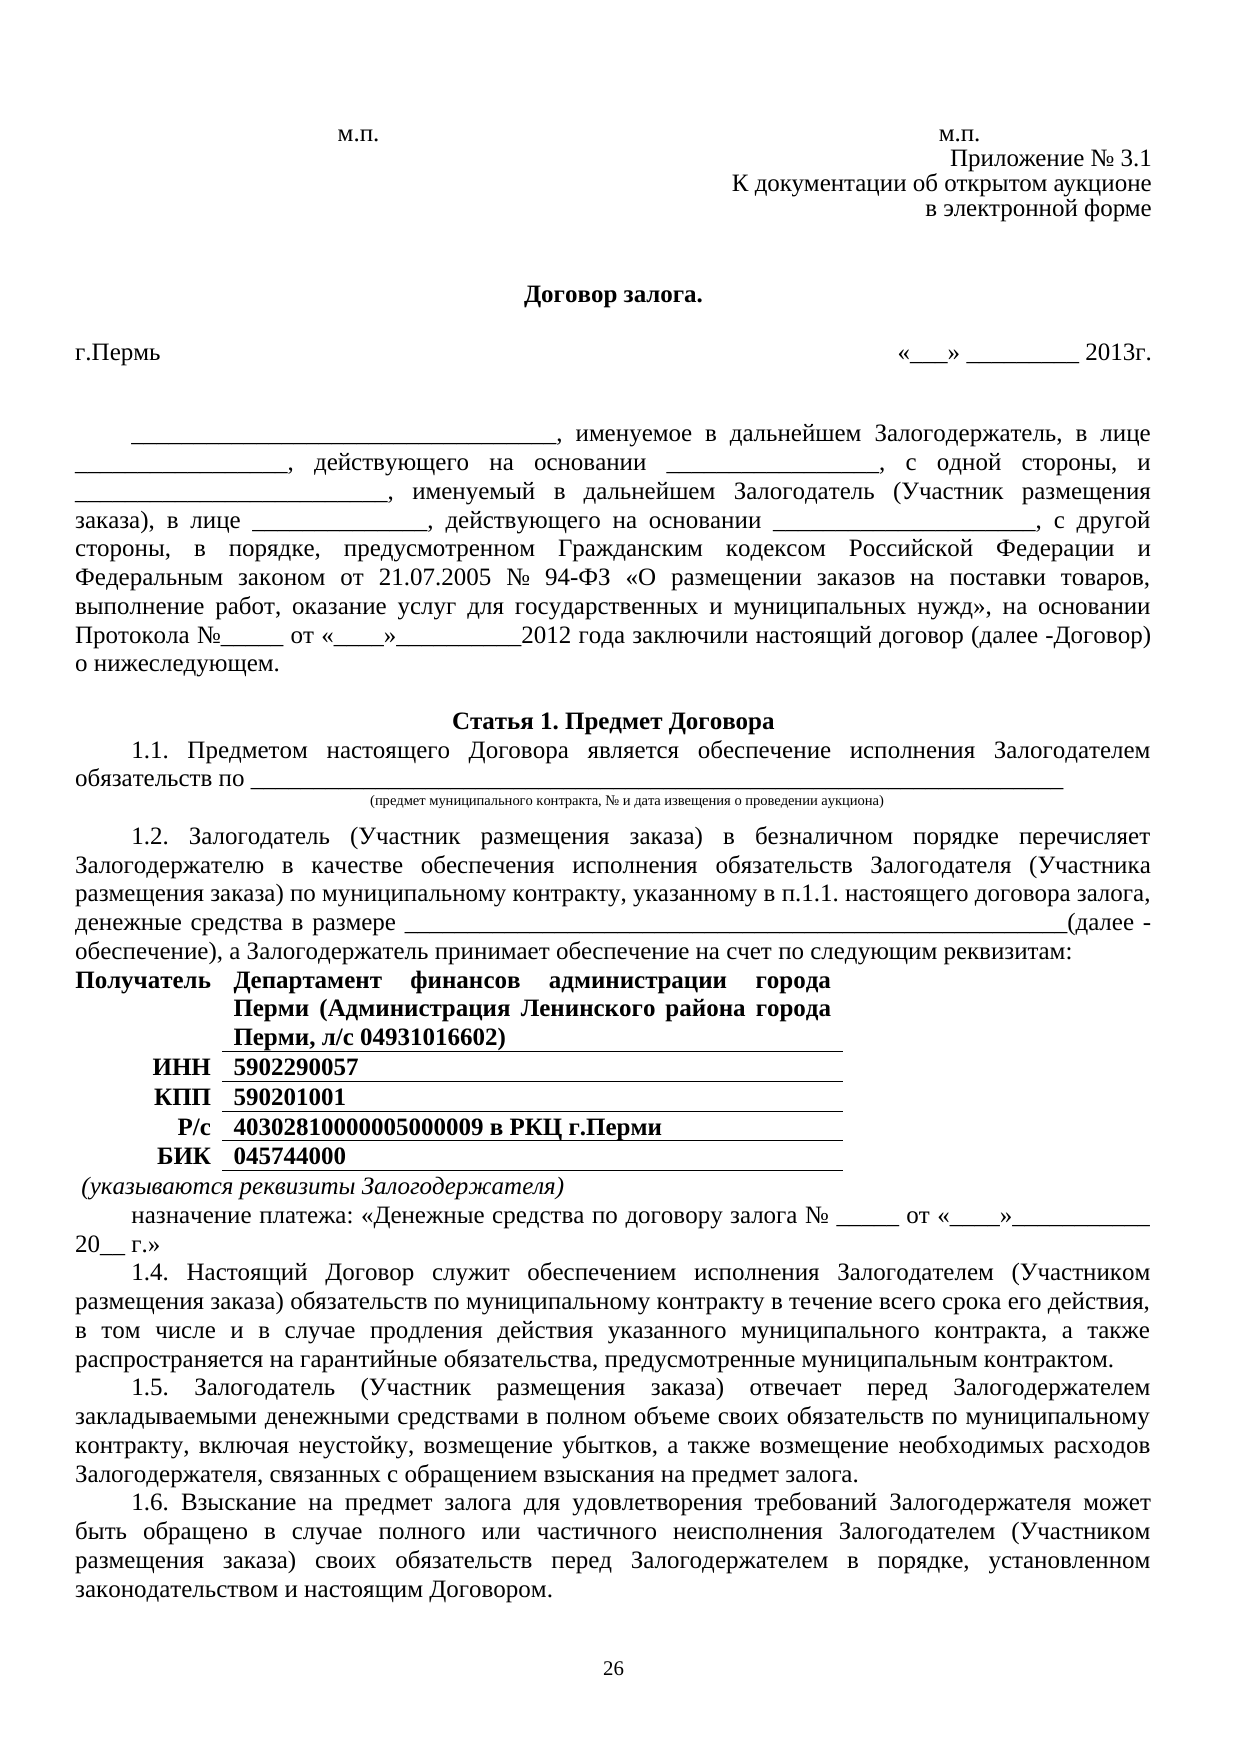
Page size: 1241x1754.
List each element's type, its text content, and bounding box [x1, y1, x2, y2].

table_cell ИНН [64, 1051, 222, 1081]
text 1.1. Предметом настоящего Договора является обеспечение исполнения Залогодателем обязательств по _________________________________________________________________ (предмет муниципального контракта, № и дата извещения о проведении аукциона) [75, 735, 1152, 821]
text назначение платежа: «Денежные средства по договору залога № _____ от «____»___________ 20__ г.» [75, 1200, 1152, 1257]
table_cell 045744000 [222, 1141, 842, 1170]
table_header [577, 118, 1091, 147]
table_cell 40302810000005000009 в РКЦ г.Перми [222, 1112, 842, 1140]
table_cell Р/с [64, 1111, 222, 1140]
table_cell КПП [64, 1081, 222, 1111]
table_cell БИК [64, 1140, 222, 1170]
text К документации об открытом аукционе [75, 172, 1152, 197]
text 1.4. Настоящий Договор служит обеспечением исполнения Залогодателем (Участником размещения заказа) обязательств по муниципальному контракту в течение всего срока его действия, в том числе и в случае продления действия указанного муниципального контракта, а также распространяется на гарантийные обязательства, предусмотренные муниципальным контрактом. [75, 1257, 1152, 1372]
text 1.2. Залогодатель (Участник размещения заказа) в безналичном порядке перечисляет Залогодержателю в качестве обеспечения исполнения обязательств Залогодателя (Участника размещения заказа) по муниципальному контракту, указанному в п.1.1. настоящего договора залога, денежные средства в размере _____________________________________________________(далее - обеспечение), а Залогодержатель принимает обеспечение на счет по следующим реквизитам: [75, 821, 1152, 965]
text 1.5. Залогодатель (Участник размещения заказа) отвечает перед Залогодержателем закладываемыми денежными средствами в полном объеме своих обязательств по муниципальному контракту, включая неустойку, возмещение убытков, а также возмещение необходимых расходов Залогодержателя, связанных с обращением взыскания на предмет залога. [75, 1372, 1152, 1487]
text г.Пермь «___» _________ 2013г. [75, 337, 1152, 390]
text __________________________________, именуемое в дальнейшем Залогодержатель, в лице _________________, действующего на основании _________________, с одной стороны, и _________________________, именуемый в дальнейшем Залогодатель (Участник размещения заказа), в лице ______________, действующего на основании _____________________, с другой стороны, в порядке, предусмотренном Гражданским кодексом Российской Федерации и Федеральным законом от 21.07.2005 № 94-ФЗ «О размещении заказов на поставки товаров, выполнение работ, оказание услуг для государственных и муниципальных нужд», на основании Протокола №_____ от «____»__________2012 года заключили настоящий договор (далее -Договор) о нижеследующем. [75, 418, 1152, 677]
text 1.6. Взыскание на предмет залога для удовлетворения требований Залогодержателя может быть обращено в случае полного или частичного неисполнения Залогодателем (Участником размещения заказа) своих обязательств перед Залогодержателем в порядке, установленном законодательством и настоящим Договором. [75, 1487, 1152, 1602]
text (указываются реквизиты Залогодержателя) [75, 1171, 1152, 1200]
table_cell 590201001 [222, 1082, 842, 1111]
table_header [64, 118, 577, 147]
text Приложение № 3.1 [75, 147, 1152, 172]
text в электронной форме [75, 197, 1152, 222]
table_header Департамент финансов администрации города Перми (Администрация Ленинского района города Перми, л/с 04931016602) [222, 965, 842, 1051]
text Договор залога. [75, 279, 1152, 308]
table_cell 5902290057 [222, 1052, 842, 1081]
table_header Получатель [64, 965, 222, 1051]
text Статья 1. Предмет Договора [75, 706, 1152, 735]
